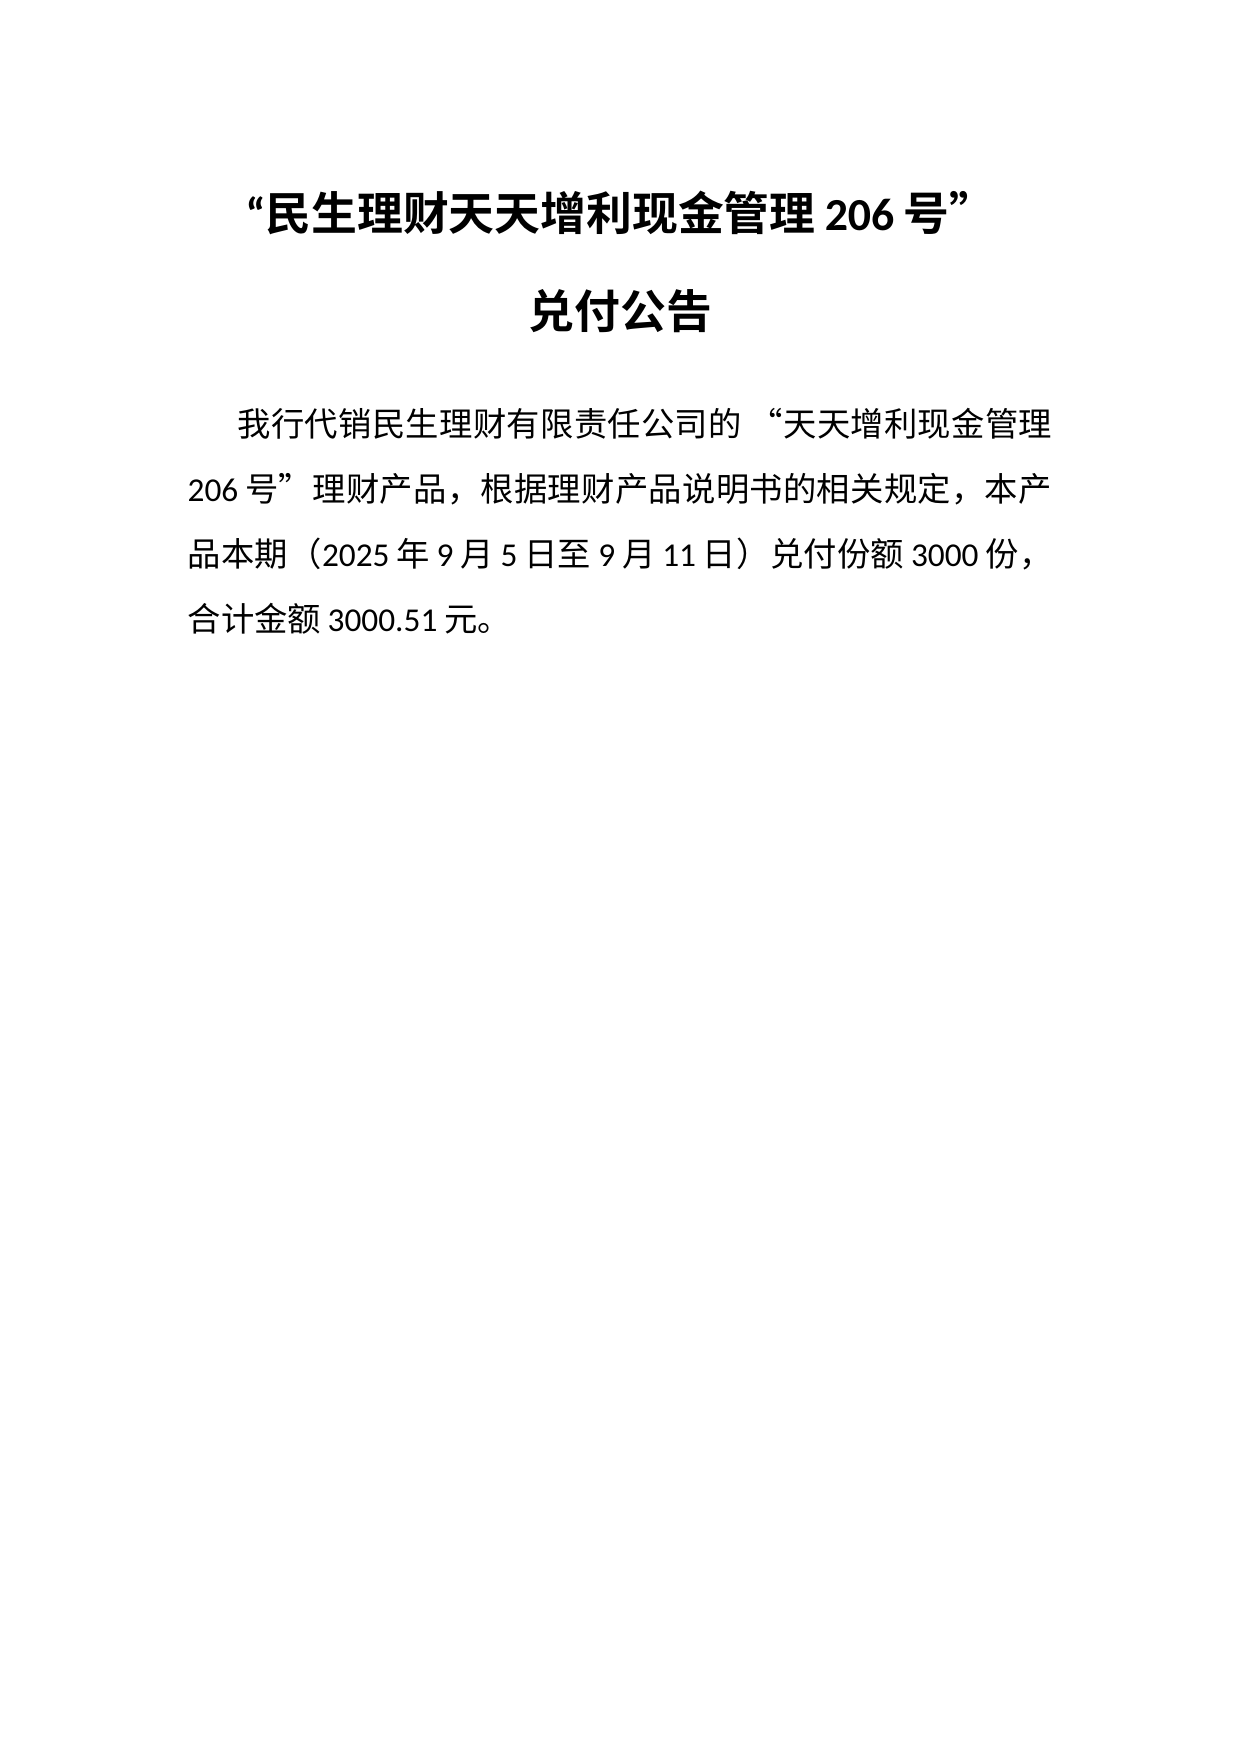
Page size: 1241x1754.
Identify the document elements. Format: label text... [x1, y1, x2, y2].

text 兑付公告 [187, 259, 1053, 357]
text “民生理财天天增利现金管理206号” [187, 162, 1053, 259]
text 我行代销民生理财有限责任公司的 “天天增利现金管理206号”理财产品，根据理财产品说明书的相关规定，本产品本期（2025年9月5日至9月11日）兑付份额3000份，合计金额3000.51元。 [187, 389, 1053, 649]
